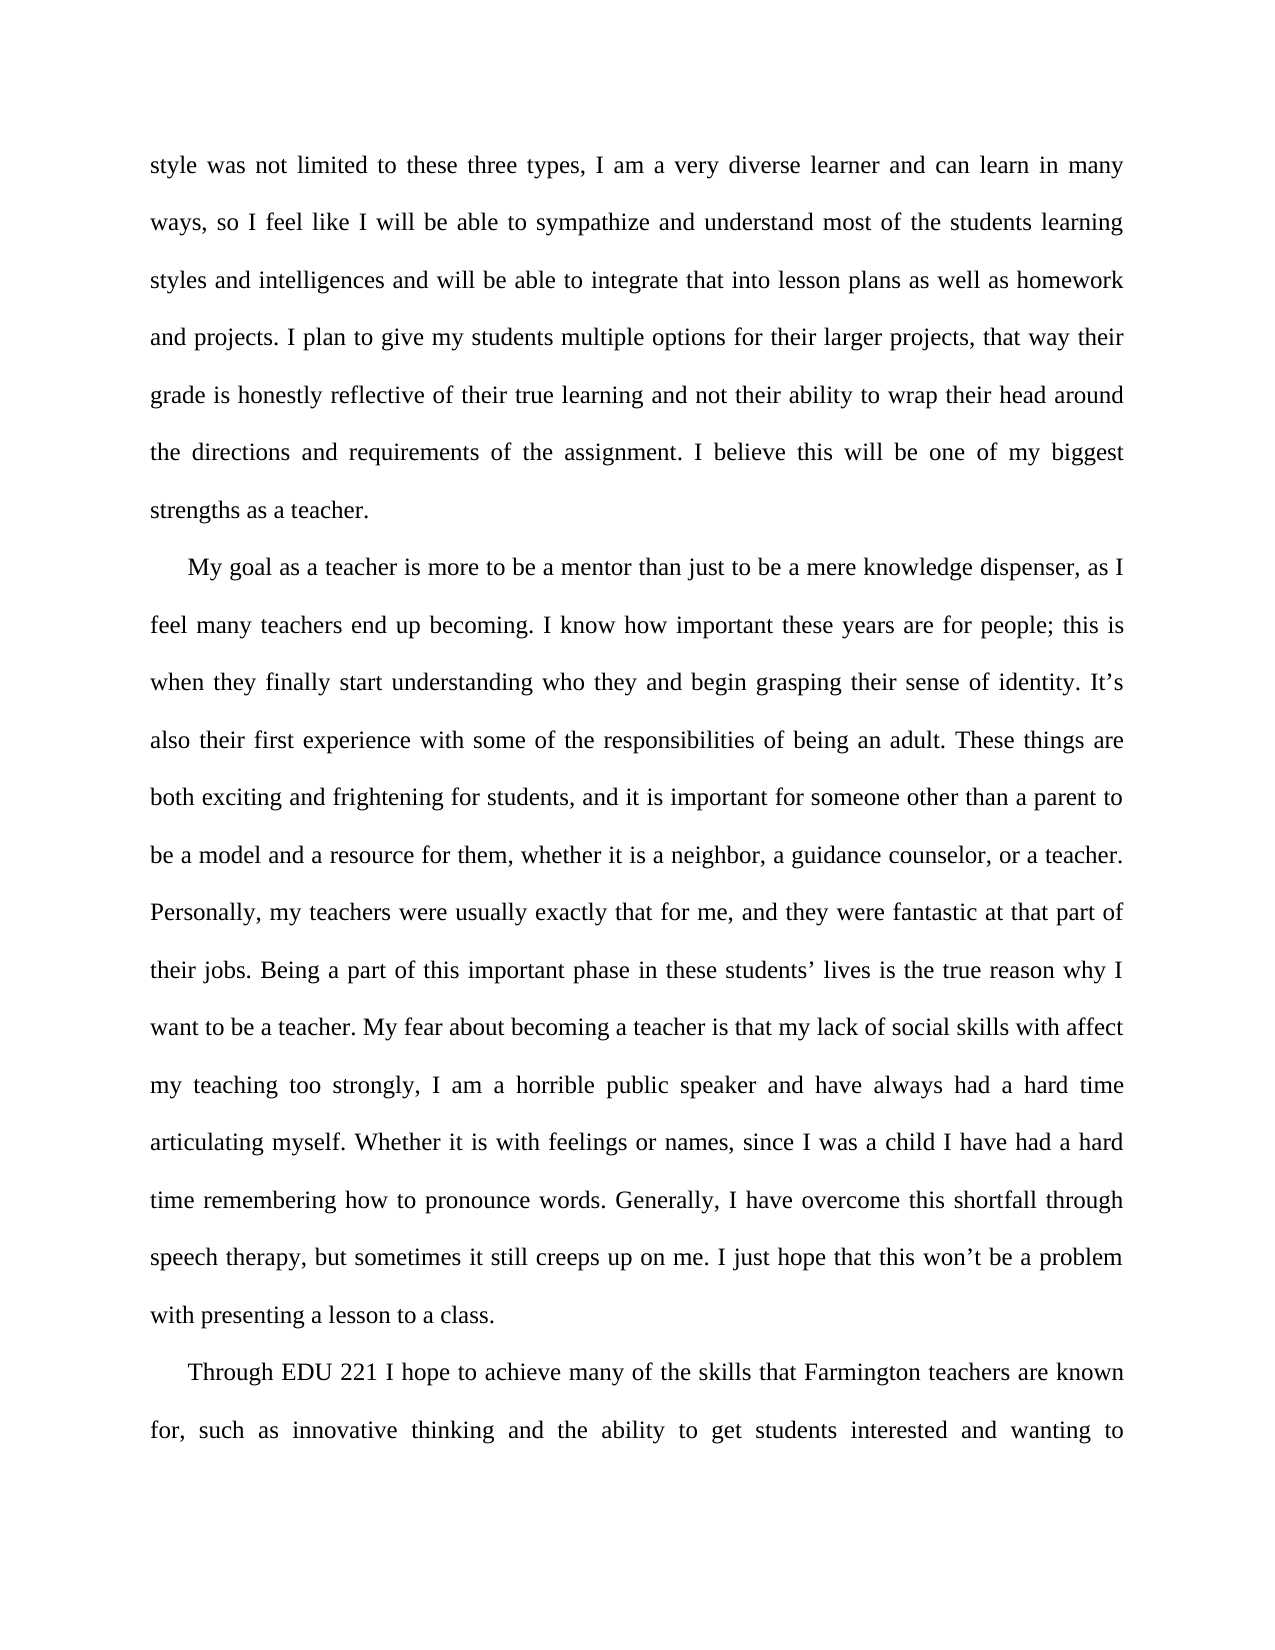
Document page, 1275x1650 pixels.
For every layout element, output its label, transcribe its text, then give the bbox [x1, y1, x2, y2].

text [150, 150, 1125, 524]
text My goal as a teacher is more to be a mentor than just to be a mere knowledge dispenser, as I feel many teachers end up becoming. I know how important these years are for people; this is when they finally start understanding who they and begin grasping their sense of identity. It’s also their first experience with some of the responsibilities of being an adult. These things are both exciting and frightening for students, and it is important for someone other than a parent to be a model and a resource for them, whether it is a neighbor, a guidance counselor, or a teacher. Personally, my teachers were usually exactly that for me, and they were fantastic at that part of their jobs. Being a part of this important phase in these students’ lives is the true reason why I want to be a teacher. My fear about becoming a teacher is that my lack of social skills with affect my teaching too strongly, I am a horrible public speaker and have always had a hard time articulating myself. Whether it is with feelings or names, since I was a child I have had a hard time remembering how to pronounce words. Generally, I have overcome this shortfall through speech therapy, but sometimes it still creeps up on me. I just hope that this won’t be a problem with presenting a lesson to a class. [150, 552, 1125, 1329]
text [150, 1357, 1125, 1444]
